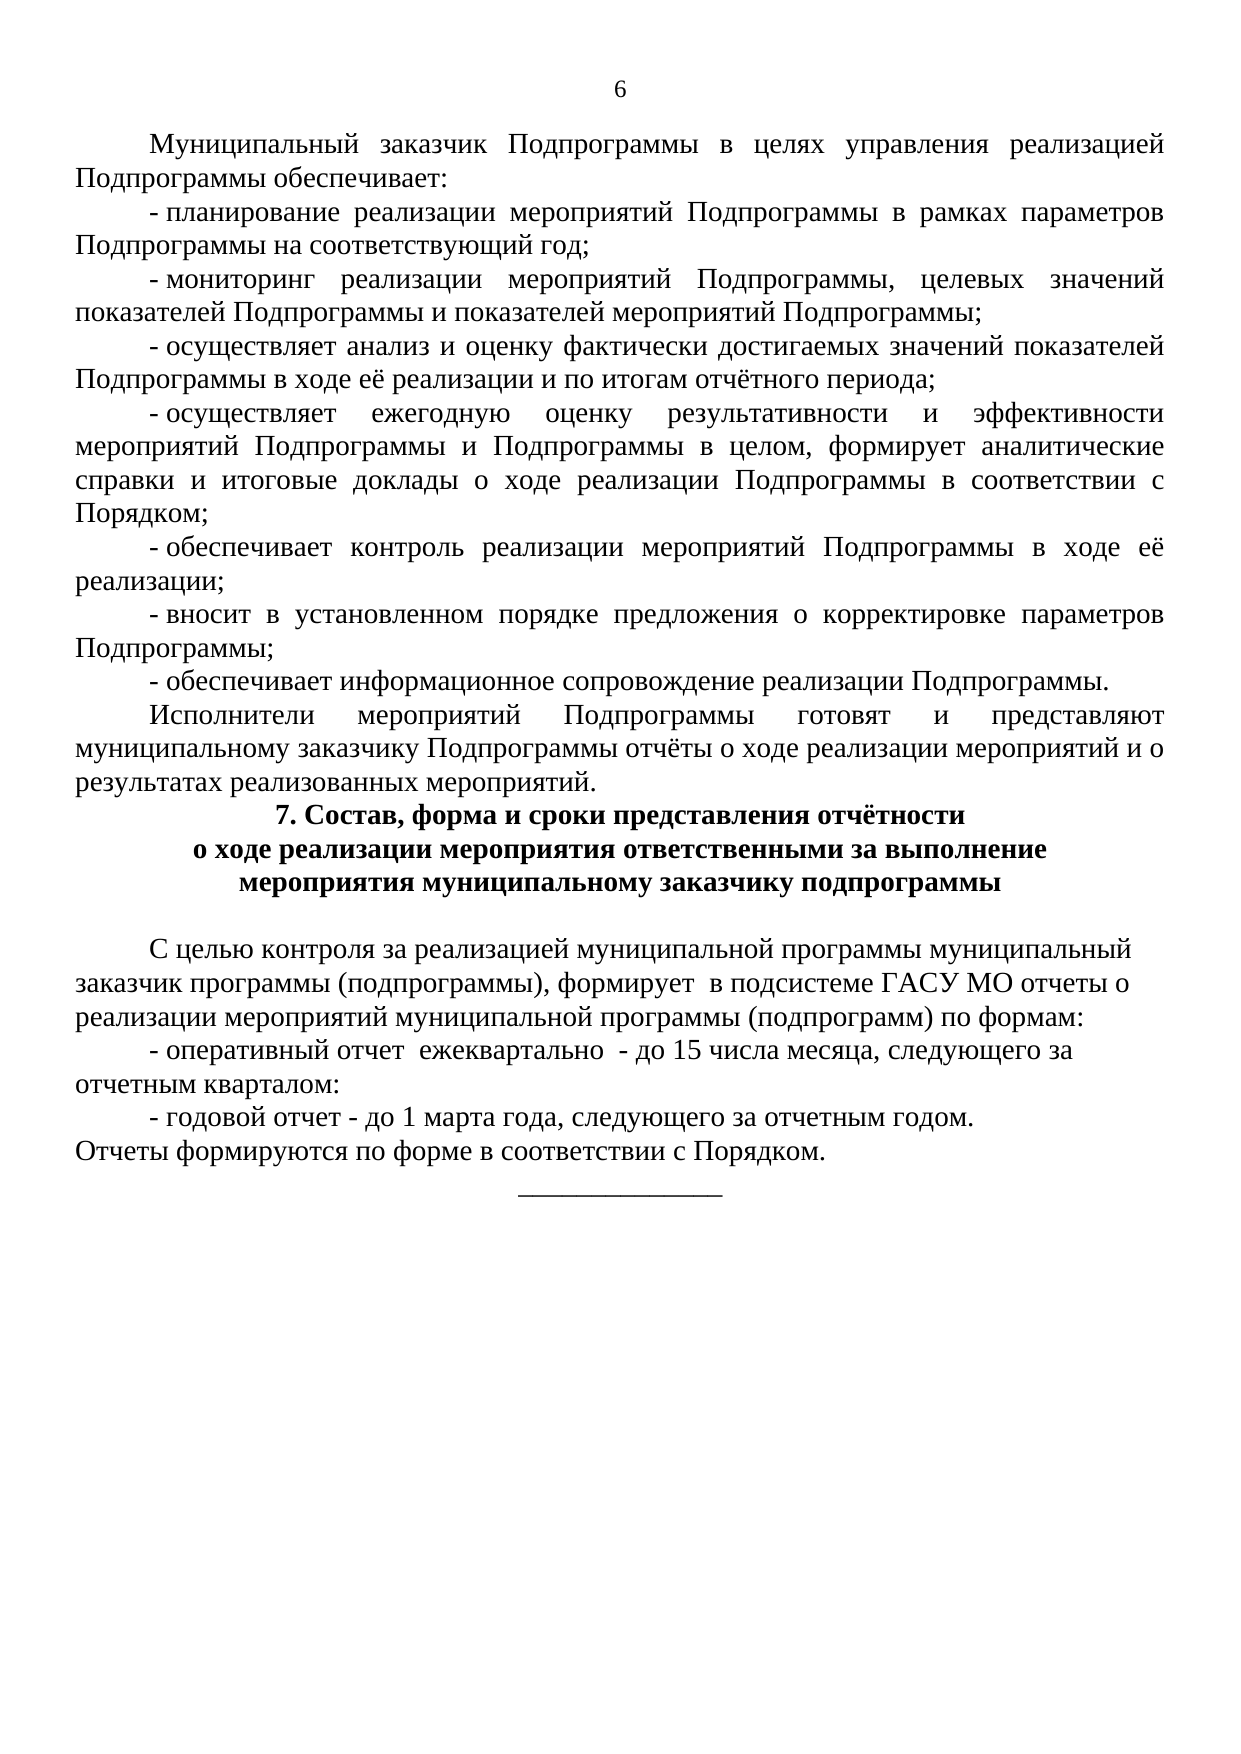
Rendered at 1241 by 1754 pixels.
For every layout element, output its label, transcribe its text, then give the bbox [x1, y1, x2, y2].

text - оперативный отчет ежеквартально - до 15 числа месяца, следующего за отчетным кварталом: [75, 1032, 1165, 1099]
text ______________ [75, 1166, 1165, 1200]
text Отчеты формируются по форме в соответствии с Порядком. [75, 1133, 1165, 1166]
text Исполнители мероприятий Подпрограммы готовят и представляют муниципальному заказчику Подпрограммы отчёты о ходе реализации мероприятий и о результатах реализованных мероприятий. [75, 697, 1165, 797]
text - планирование реализации мероприятий Подпрограммы в рамках параметров Подпрограммы на соответствующий год; [75, 194, 1165, 261]
text - осуществляет анализ и оценку фактически достигаемых значений показателей Подпрограммы в ходе её реализации и по итогам отчётного периода; [75, 328, 1165, 395]
text - мониторинг реализации мероприятий Подпрограммы, целевых значений показателей Подпрограммы и показателей мероприятий Подпрограммы; [75, 261, 1165, 328]
text - вносит в установленном порядке предложения о корректировке параметров Подпрограммы; [75, 596, 1165, 663]
text о ходе реализации мероприятия ответственными за выполнение [75, 831, 1165, 864]
text - обеспечивает контроль реализации мероприятий Подпрограммы в ходе её реализации; [75, 529, 1165, 596]
text 7. Состав, форма и сроки представления отчётности [75, 797, 1165, 831]
text С целью контроля за реализацией муниципальной программы муниципальный заказчик программы (подпрограммы), формирует в подсистеме ГАСУ МО отчеты о реализации мероприятий муниципальной программы (подпрограмм) по формам: [75, 932, 1165, 1032]
text Муниципальный заказчик Подпрограммы в целях управления реализацией Подпрограммы обеспечивает: [75, 127, 1165, 194]
text - обеспечивает информационное сопровождение реализации Подпрограммы. [75, 663, 1165, 697]
text - годовой отчет - до 1 марта года, следующего за отчетным годом. [75, 1099, 1165, 1133]
text мероприятия муниципальному заказчику подпрограммы [75, 864, 1165, 898]
text - осуществляет ежегодную оценку результативности и эффективности мероприятий Подпрограммы и Подпрограммы в целом, формирует аналитические справки и итоговые доклады о ходе реализации Подпрограммы в соответствии с Порядком; [75, 395, 1165, 529]
